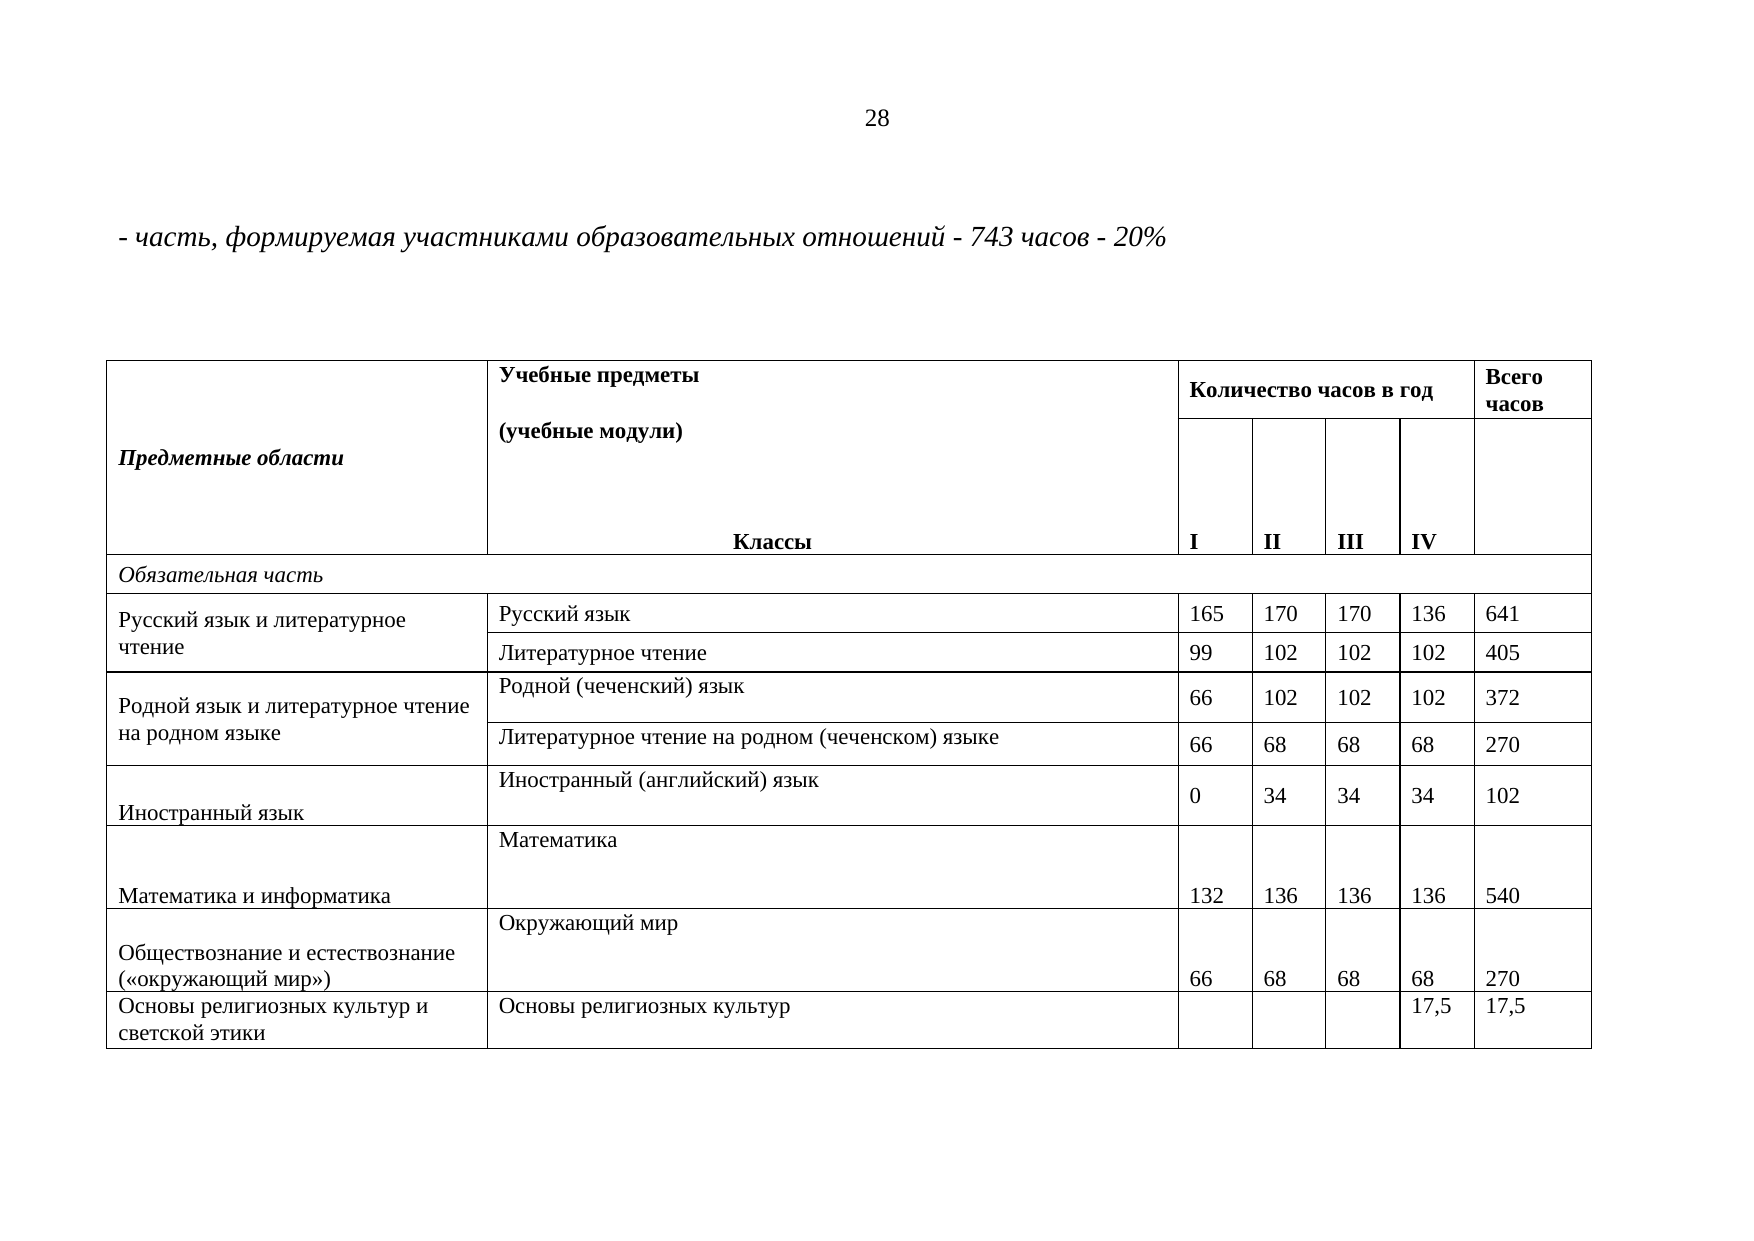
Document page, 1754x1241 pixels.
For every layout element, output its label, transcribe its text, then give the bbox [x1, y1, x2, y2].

table_cell Математика [488, 826, 1178, 908]
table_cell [107, 992, 487, 1048]
table_cell [1253, 992, 1325, 1048]
table_cell 68 [1253, 723, 1325, 765]
table_cell II [1253, 419, 1325, 554]
table_cell 66 [1179, 673, 1252, 722]
table_cell 540 [1475, 826, 1591, 908]
table_cell 102 [1326, 633, 1399, 671]
table_cell Иностранный язык [107, 766, 487, 825]
table_cell IV [1401, 419, 1474, 554]
table_cell 66 [1179, 909, 1252, 991]
table_cell 170 [1326, 594, 1399, 632]
table_cell Родной язык и литературное чтение на родном языке [107, 673, 487, 765]
table_cell 405 [1475, 633, 1591, 671]
table_cell 102 [1401, 673, 1474, 722]
table_cell 372 [1475, 673, 1591, 722]
table_cell 136 [1401, 826, 1474, 908]
table_cell Литературное чтение на родном (чеченском) языке [488, 723, 1178, 765]
table_cell 102 [1401, 633, 1474, 671]
table_cell 270 [1475, 909, 1591, 991]
table_cell 34 [1401, 766, 1474, 825]
table_cell 68 [1401, 909, 1474, 991]
text - часть, формируемая участниками образовательных отношений - 743 часов - 20% [118, 219, 1636, 252]
table_cell 0 [1179, 766, 1252, 825]
table_cell Иностранный (английский) язык [488, 766, 1178, 825]
table_cell 68 [1326, 909, 1399, 991]
table_cell 99 [1179, 633, 1252, 671]
table_cell 17,5 [1401, 992, 1474, 1048]
table_cell 132 [1179, 826, 1252, 908]
table_cell I [1179, 419, 1252, 554]
table_cell Русский язык [488, 594, 1178, 632]
table_cell 17,5 [1475, 992, 1591, 1048]
table_header Всего часов [1475, 361, 1591, 418]
table_cell Русский язык и литературное чтение [107, 594, 487, 671]
table_cell 136 [1253, 826, 1325, 908]
table_header Предметные области [107, 361, 487, 554]
table_cell 34 [1326, 766, 1399, 825]
table_cell 136 [1326, 826, 1399, 908]
table_cell Математика и информатика [107, 826, 487, 908]
table_cell 170 [1253, 594, 1325, 632]
table_cell Окружающий мир [488, 909, 1178, 991]
table_cell 102 [1475, 766, 1591, 825]
table_cell 102 [1326, 673, 1399, 722]
table_cell Обществознание и естествознание («окружающий мир») [107, 909, 487, 991]
table_cell 66 [1179, 723, 1252, 765]
table_cell 136 [1401, 594, 1474, 632]
table_header Количество часов в год [1179, 361, 1474, 418]
table_cell [1326, 992, 1399, 1048]
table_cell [488, 992, 1178, 1048]
table_header Учебные предметы (учебные модули) Классы [488, 361, 1178, 554]
table_cell Родной (чеченский) язык [488, 673, 1178, 722]
table_cell 34 [1253, 766, 1325, 825]
table_cell Литературное чтение [488, 633, 1178, 671]
table_cell [1475, 419, 1591, 554]
table_cell 68 [1401, 723, 1474, 765]
table_cell 68 [1326, 723, 1399, 765]
table_cell 641 [1475, 594, 1591, 632]
table_cell 102 [1253, 673, 1325, 722]
table_cell 102 [1253, 633, 1325, 671]
table_cell [1179, 992, 1252, 1048]
table_cell 68 [1253, 909, 1325, 991]
table_cell III [1326, 419, 1399, 554]
table_cell Обязательная часть [107, 555, 1591, 593]
table_cell 165 [1179, 594, 1252, 632]
table_cell 270 [1475, 723, 1591, 765]
